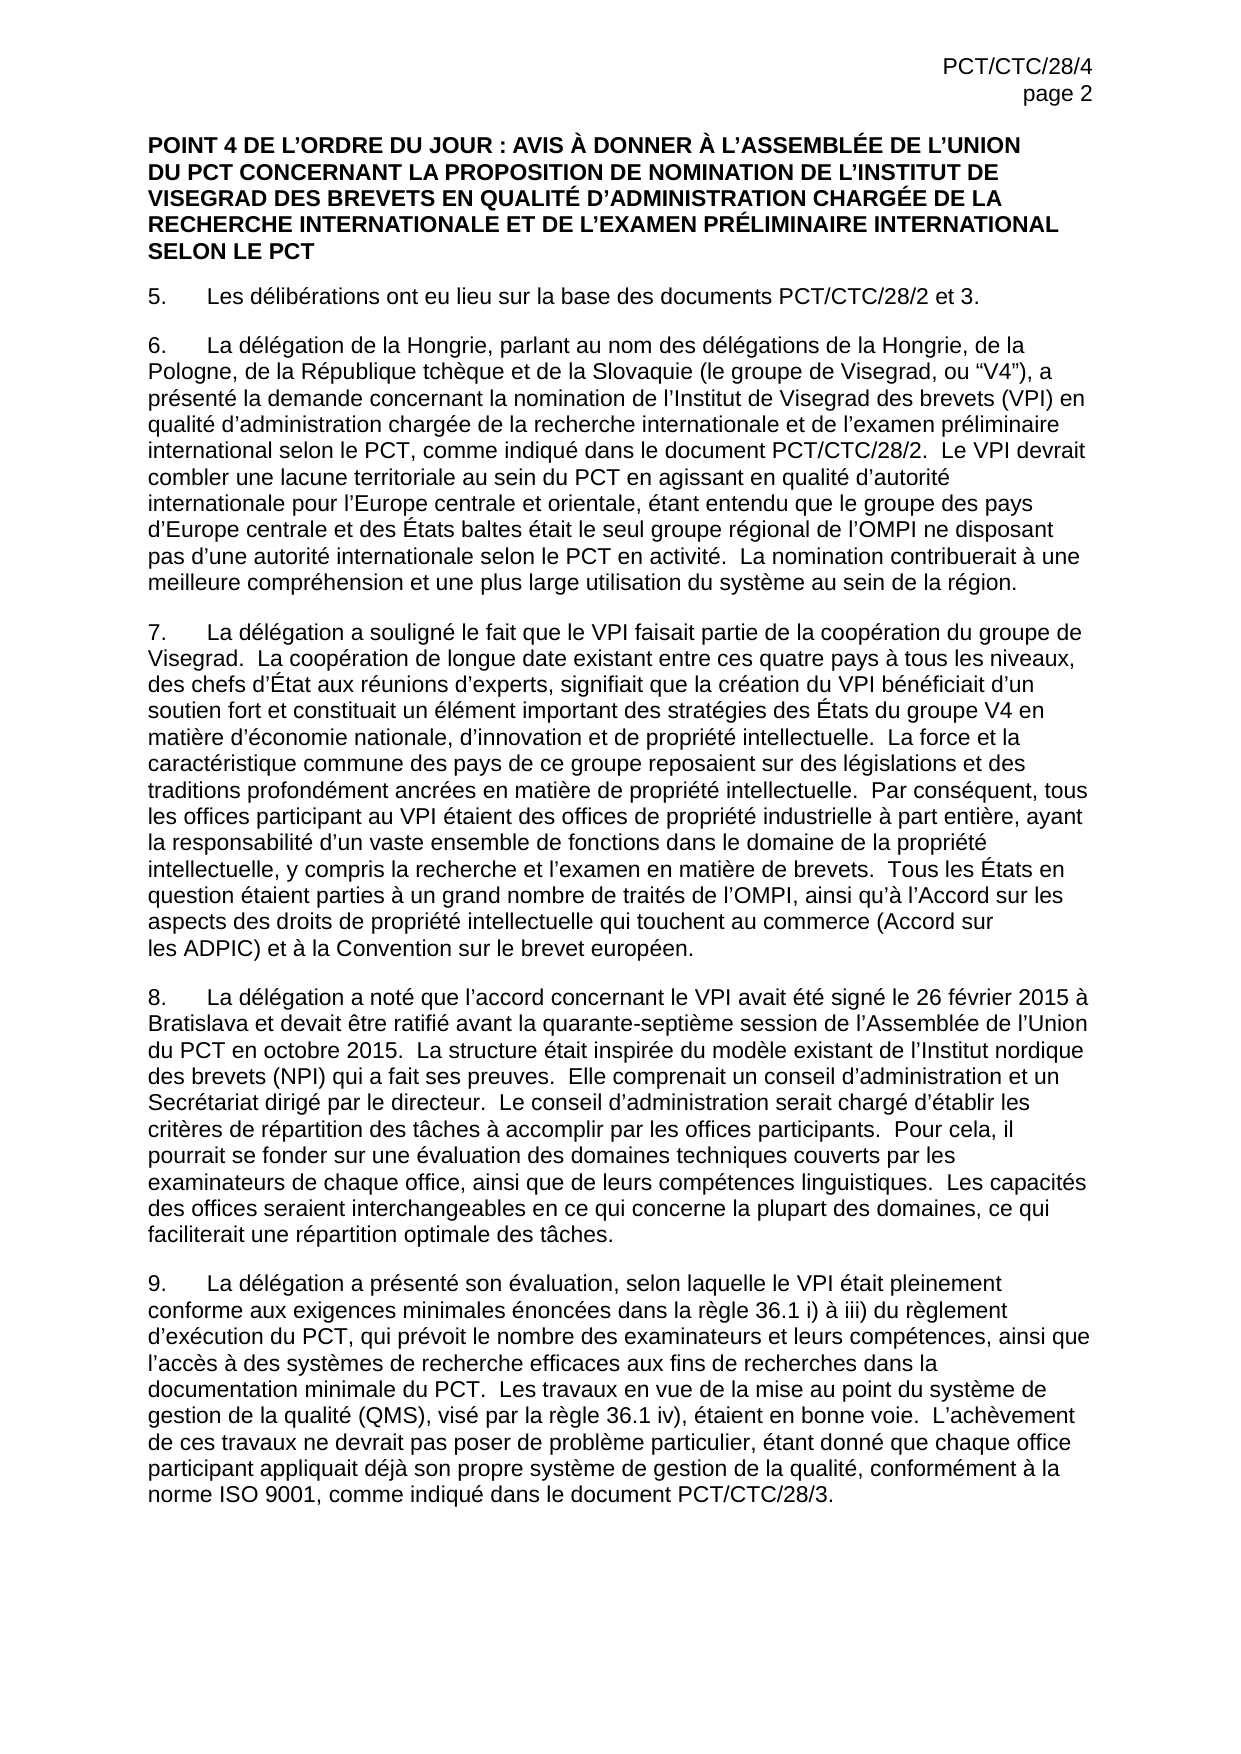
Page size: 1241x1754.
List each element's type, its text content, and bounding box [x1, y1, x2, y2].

text La délégation a noté que l’accord concernant le VPI avait été signé le 26 février 2015 à Bratislava et devait être ratifié avant la quarante-septième session de l’Assemblée de l’Union du PCT en octobre 2015. La structure était inspirée du modèle existant de l’Institut nordique des brevets (NPI) qui a fait ses preuves. Elle comprenait un conseil d’administration et un Secrétariat dirigé par le directeur. Le conseil d’administration serait chargé d’établir les critères de répartition des tâches à accomplir par les offices participants. Pour cela, il pourrait se fonder sur une évaluation des domaines techniques couverts par les examinateurs de chaque office, ainsi que de leurs compétences linguistiques. Les capacités des offices seraient interchangeables en ce qui concerne la plupart des domaines, ce qui faciliterait une répartition optimale des tâches. [148, 984, 1093, 1247]
text Les délibérations ont eu lieu sur la base des documents PCT/CTC/28/2 et 3. [148, 283, 1093, 309]
subtitle POINT 4 DE L’ORDRE DU JOUR : Avis à donner à l’Assemblée de l’Union du PCT concernant la proposition de nomination de l’Institut de Visegrad des brevets en qualité d’administration chargée de la recherche internationale et de l’examen préliminaire international selon le PCT [148, 132, 1093, 264]
text La délégation de la Hongrie, parlant au nom des délégations de la Hongrie, de la Pologne, de la République tchèque et de la Slovaquie (le groupe de Visegrad, ou “V4”), a présenté la demande concernant la nomination de l’Institut de Visegrad des brevets (VPI) en qualité d’administration chargée de la recherche internationale et de l’examen préliminaire international selon le PCT, comme indiqué dans le document PCT/CTC/28/2. Le VPI devrait combler une lacune territoriale au sein du PCT en agissant en qualité d’autorité internationale pour l’Europe centrale et orientale, étant entendu que le groupe des pays d’Europe centrale et des États baltes était le seul groupe régional de l’OMPI ne disposant pas d’une autorité internationale selon le PCT en activité. La nomination contribuerait à une meilleure compréhension et une plus large utilisation du système au sein de la région. [148, 332, 1093, 596]
text La délégation a présenté son évaluation, selon laquelle le VPI était pleinement conforme aux exigences minimales énoncées dans la règle 36.1 i) à iii) du règlement d’exécution du PCT, qui prévoit le nombre des examinateurs et leurs compétences, ainsi que l’accès à des systèmes de recherche efficaces aux fins de recherches dans la documentation minimale du PCT. Les travaux en vue de la mise au point du système de gestion de la qualité (QMS), visé par la règle 36.1 iv), étaient en bonne voie. L’achèvement de ces travaux ne devrait pas poser de problème particulier, étant donné que chaque office participant appliquait déjà son propre système de gestion de la qualité, conformément à la norme ISO 9001, comme indiqué dans le document PCT/CTC/28/3. [148, 1270, 1093, 1508]
text La délégation a souligné le fait que le VPI faisait partie de la coopération du groupe de Visegrad. La coopération de longue date existant entre ces quatre pays à tous les niveaux, des chefs d’État aux réunions d’experts, signifiait que la création du VPI bénéficiait d’un soutien fort et constituait un élément important des stratégies des États du groupe V4 en matière d’économie nationale, d’innovation et de propriété intellectuelle. La force et la caractéristique commune des pays de ce groupe reposaient sur des législations et des traditions profondément ancrées en matière de propriété intellectuelle. Par conséquent, tous les offices participant au VPI étaient des offices de propriété industrielle à part entière, ayant la responsabilité d’un vaste ensemble de fonctions dans le domaine de la propriété intellectuelle, y compris la recherche et l’examen en matière de brevets. Tous les États en question étaient parties à un grand nombre de traités de l’OMPI, ainsi qu’à l’Accord sur les aspects des droits de propriété intellectuelle qui touchent au commerce (Accord sur les ADPIC) et à la Convention sur le brevet européen. [148, 618, 1093, 961]
